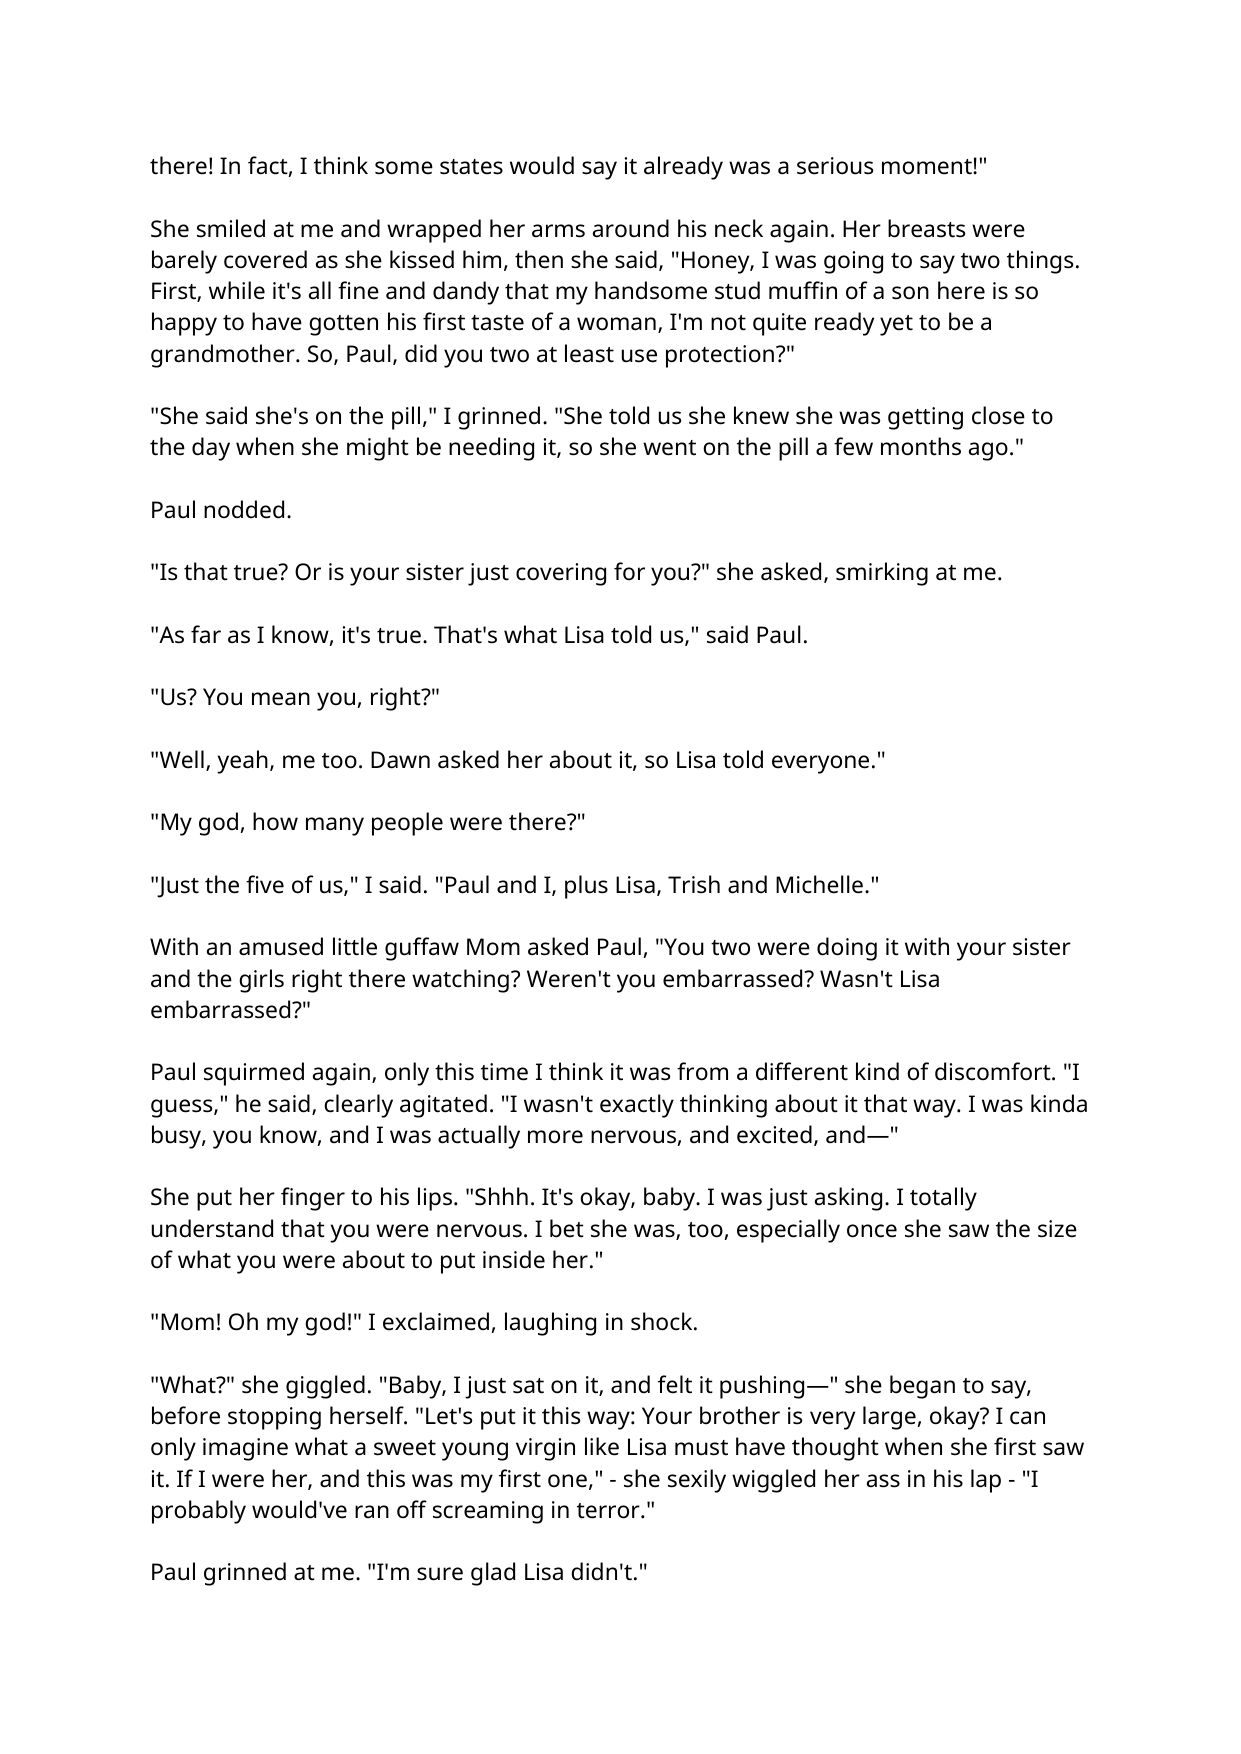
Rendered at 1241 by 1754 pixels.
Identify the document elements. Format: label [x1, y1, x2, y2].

text [150, 150, 1090, 1587]
